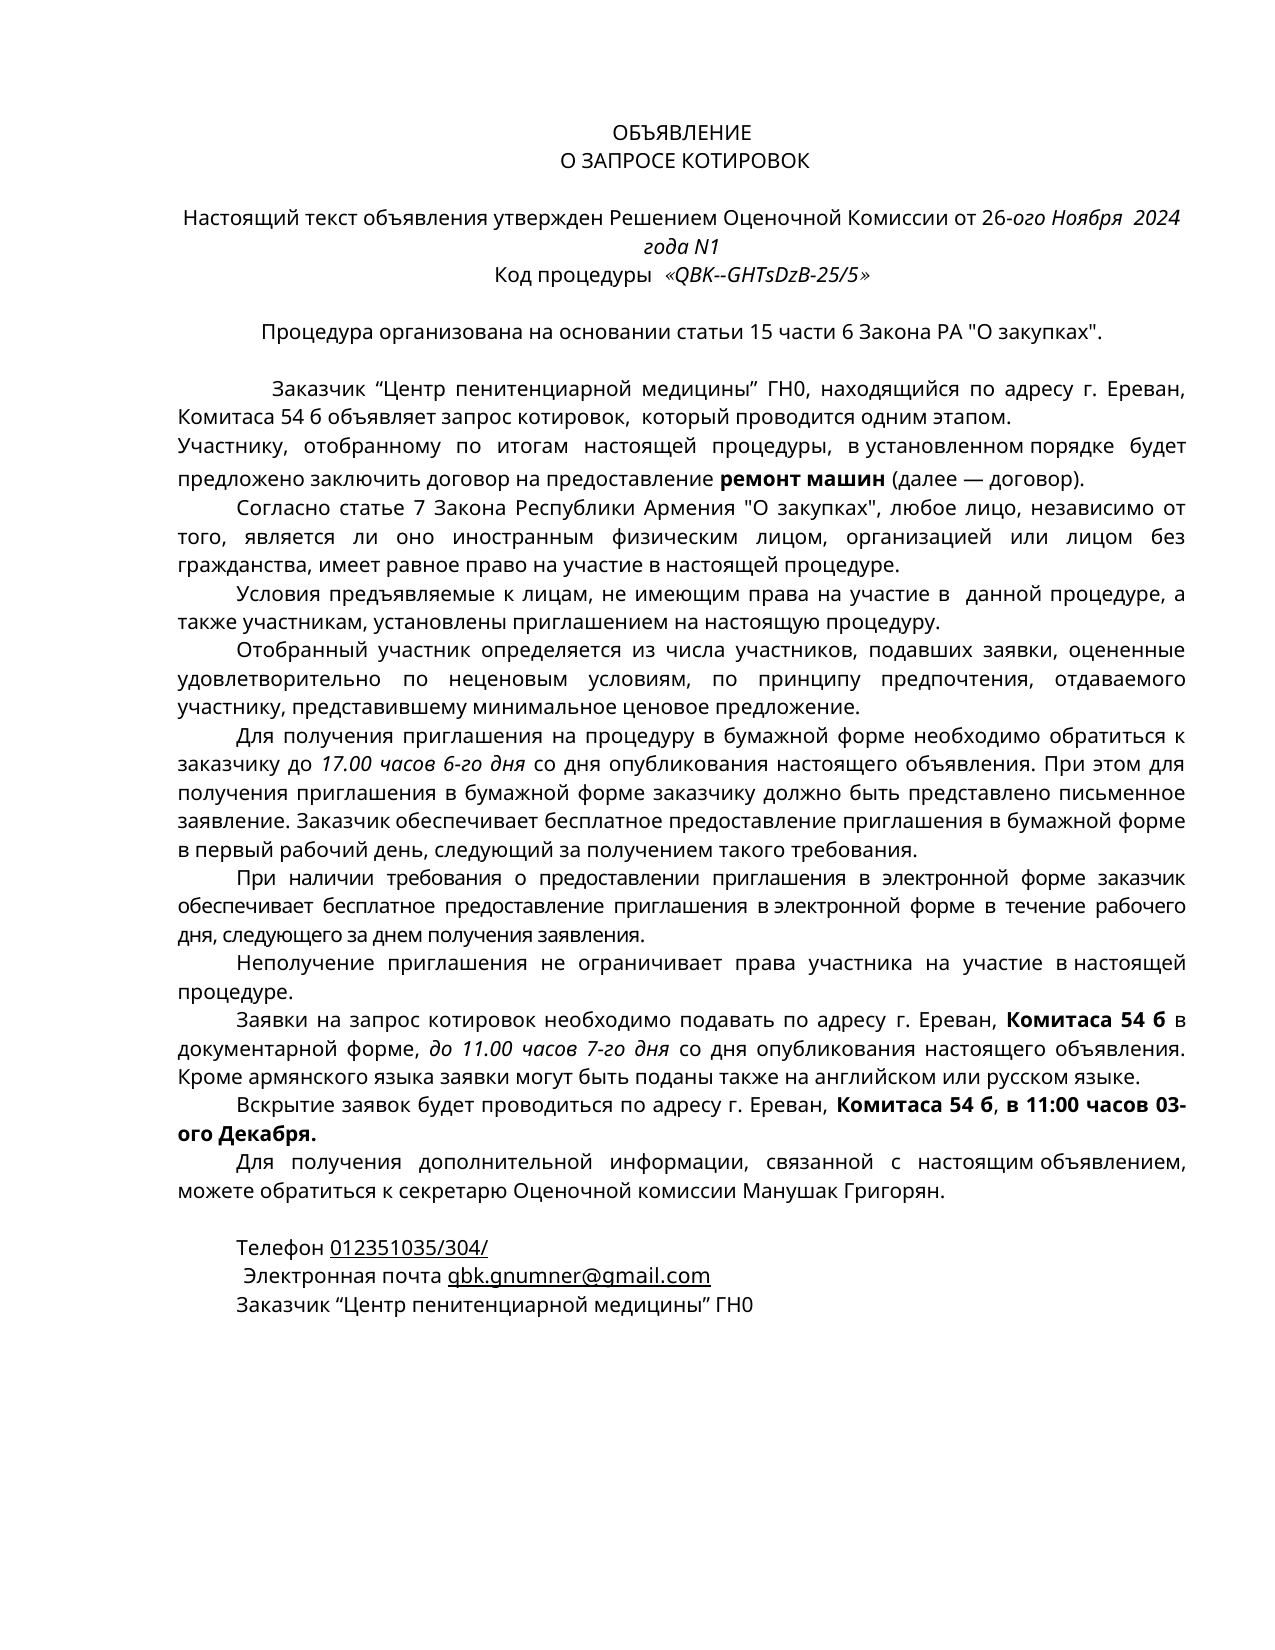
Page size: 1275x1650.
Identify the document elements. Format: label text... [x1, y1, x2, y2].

text Для получения дополнительной информации, связанной с настоящим объявлением, можете обратиться к секретарю Оценочной комиссии Манушак Григорян. [177, 1147, 1186, 1204]
text Процедура организована на основании статьи 15 части 6 Закона РА "О закупках". [177, 317, 1186, 346]
text Заказчик “Центр пенитенциарной медицины” ГН0, находящийся по адресу г. Ереван, Комитаса 54 б объявляет запрос котировок, который проводится одним этапом. [177, 374, 1186, 431]
text ОБЪЯВЛЕНИЕ [177, 118, 1186, 147]
text Условия предъявляемые к лицам, не имеющим права на участие в данной процедуре, а также участникам, установлены приглашением на настоящую процедуру. [177, 579, 1186, 636]
text Электронная почта qbk.gnumner@gmail.com [177, 1261, 1186, 1290]
text Заявки на запрос котировок необходимо подавать по адресу г. Ереван, Комитаса 54 б в документарной форме, до 11.00 часов 7-го дня со дня опубликования настоящего объявления. Кроме армянского языка заявки могут быть поданы также на английском или русском языке. [177, 1005, 1186, 1091]
text Согласно статье 7 Закона Республики Армения "О закупках", любое лицо, независимо от того, является ли оно иностранным физическим лицом, организацией или лицом без гражданства, имеет равное право на участие в настоящей процедуре. [177, 493, 1186, 579]
text Телефон 012351035/304/ [177, 1233, 1186, 1261]
text Настоящий текст объявления утвержден Решением Оценочной Комиссии от 26-ого Ноября 2024 года N1 [177, 203, 1186, 260]
text Отобранный участник определяется из числа участников, подавших заявки, оцененные удовлетворительно по неценовым условиям, по принципу предпочтения, отдаваемого участнику, представившему минимальное ценовое предложение. [177, 636, 1186, 721]
text Для получения приглашения на процедуру в бумажной форме необходимо обратиться к заказчику до 17.00 часов 6-го дня со дня опубликования настоящего объявления. При этом для получения приглашения в бумажной форме заказчику должно быть представлено письменное заявление. Заказчик обеспечивает бесплатное предоставление приглашения в бумажной форме в первый рабочий день, следующий за получением такого требования. [177, 721, 1186, 863]
text Участнику, отобранному по итогам настоящей процедуры, в установленном порядке будет предложено заключить договор на предоставление ремонт машин (далее — договор). [177, 431, 1186, 493]
text Вскрытие заявок будет проводиться по адресу г. Ереван, Комитаса 54 б, в 11:00 часов 03-ого Декабря. [177, 1091, 1186, 1147]
text Неполучение приглашения не ограничивает права участника на участие в настоящей процедуре. [177, 948, 1186, 1005]
text Код процедуры QBK--GHTsDzB-25/5 [177, 260, 1186, 289]
text О ЗАПРОСЕ КОТИРОВОК [177, 147, 1186, 175]
text Заказчик “Центр пенитенциарной медицины” ГН0 [177, 1290, 1186, 1318]
text При наличии требования о предоставлении приглашения в электронной форме заказчик обеспечивает бесплатное предоставление приглашения в электронной форме в течение рабочего дня, следующего за днем получения заявления. [177, 863, 1186, 948]
